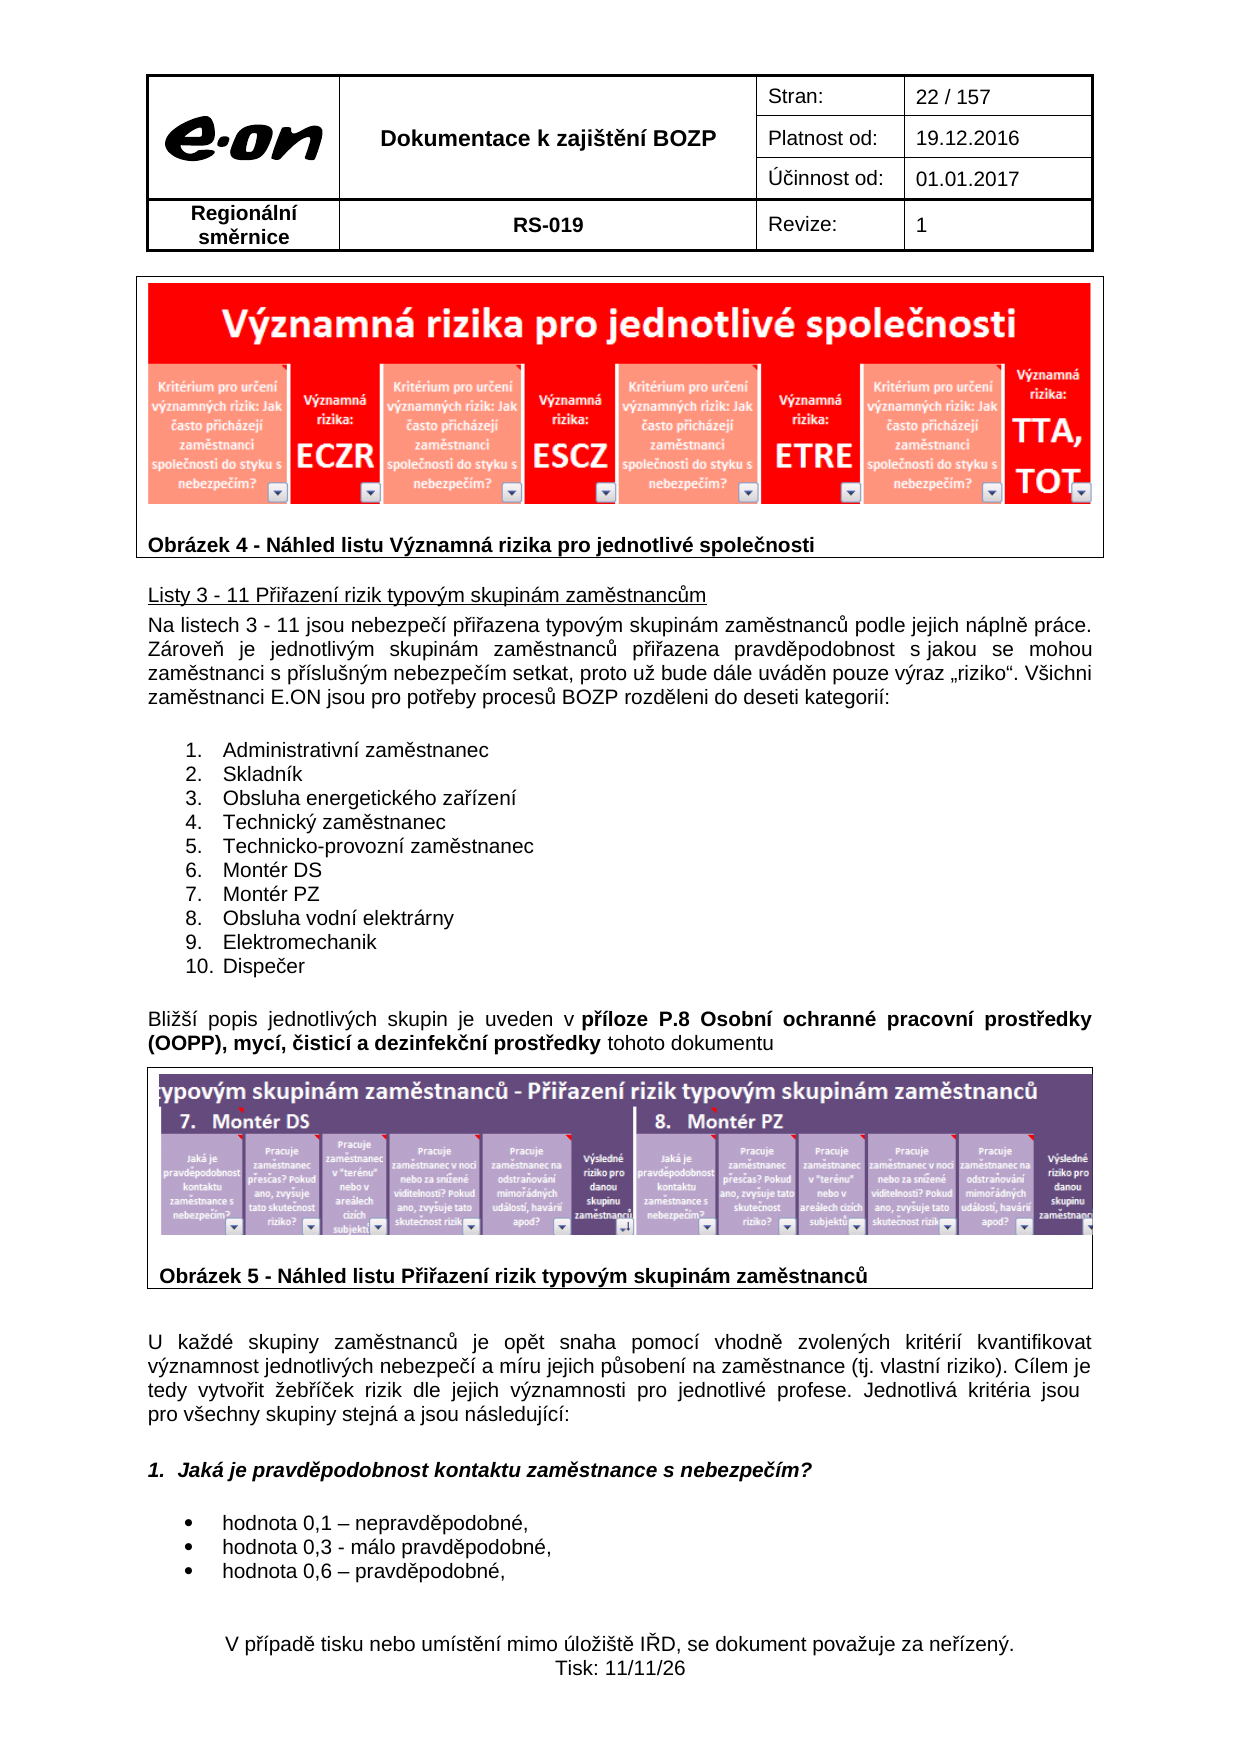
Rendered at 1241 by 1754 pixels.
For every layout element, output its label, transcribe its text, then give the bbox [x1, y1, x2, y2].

list Dispečer [185, 953, 1092, 977]
list Administrativní zaměstnanec [185, 738, 1092, 762]
list hodnota 0,6 – pravděpodobné, [185, 1559, 1092, 1583]
list Skladník [185, 762, 1092, 786]
text U každé skupiny zaměstnanců je opět snaha pomocí vhodně zvolených kritérií kvantifikovat významnost jednotlivých nebezpečí a míru jejich působení na zaměstnance (tj. vlastní riziko). Cílem je tedy vytvořit žebříček rizik dle jejich významnosti pro jednotlivé profese. Jednotlivá kritéria jsou pro všechny skupiny stejná a jsou následující: [148, 1330, 1092, 1426]
text Na listech 3 - 11 jsou nebezpečí přiřazena typovým skupinám zaměstnanců podle jejich náplně práce. Zároveň je jednotlivým skupinám zaměstnanců přiřazena pravděpodobnost s jakou se mohou zaměstnanci s příslušným nebezpečím setkat, proto už bude dále uváděn pouze výraz „riziko“. Všichni zaměstnanci E.ON jsou pro potřeby procesů BOZP rozděleni do deseti kategorií: [148, 613, 1092, 709]
list Elektromechanik [185, 929, 1092, 953]
list Jaká je pravděpodobnost kontaktu zaměstnance s nebezpečím? [148, 1458, 1092, 1482]
list hodnota 0,3 - málo pravděpodobné, [185, 1535, 1092, 1559]
list Technický zaměstnanec [185, 810, 1092, 834]
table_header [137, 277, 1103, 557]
list Montér DS [185, 858, 1092, 882]
picture [147, 283, 1093, 504]
picture [159, 1074, 1093, 1235]
list Obsluha vodní elektrárny [185, 906, 1092, 929]
text Bližší popis jednotlivých skupin je uveden v příloze P.8 Osobní ochranné pracovní prostředky (OOPP), mycí, čisticí a dezinfekční prostředky tohoto dokumentu [148, 1007, 1092, 1054]
list hodnota 0,1 – nepravděpodobné, [185, 1511, 1092, 1535]
list Montér PZ [185, 882, 1092, 906]
list Technicko-provozní zaměstnanec [185, 834, 1092, 858]
subtitle Listy 3 - 11 Přiřazení rizik typovým skupinám zaměstnancům [148, 583, 1092, 607]
list Obsluha energetického zařízení [185, 786, 1092, 810]
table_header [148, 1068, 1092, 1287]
